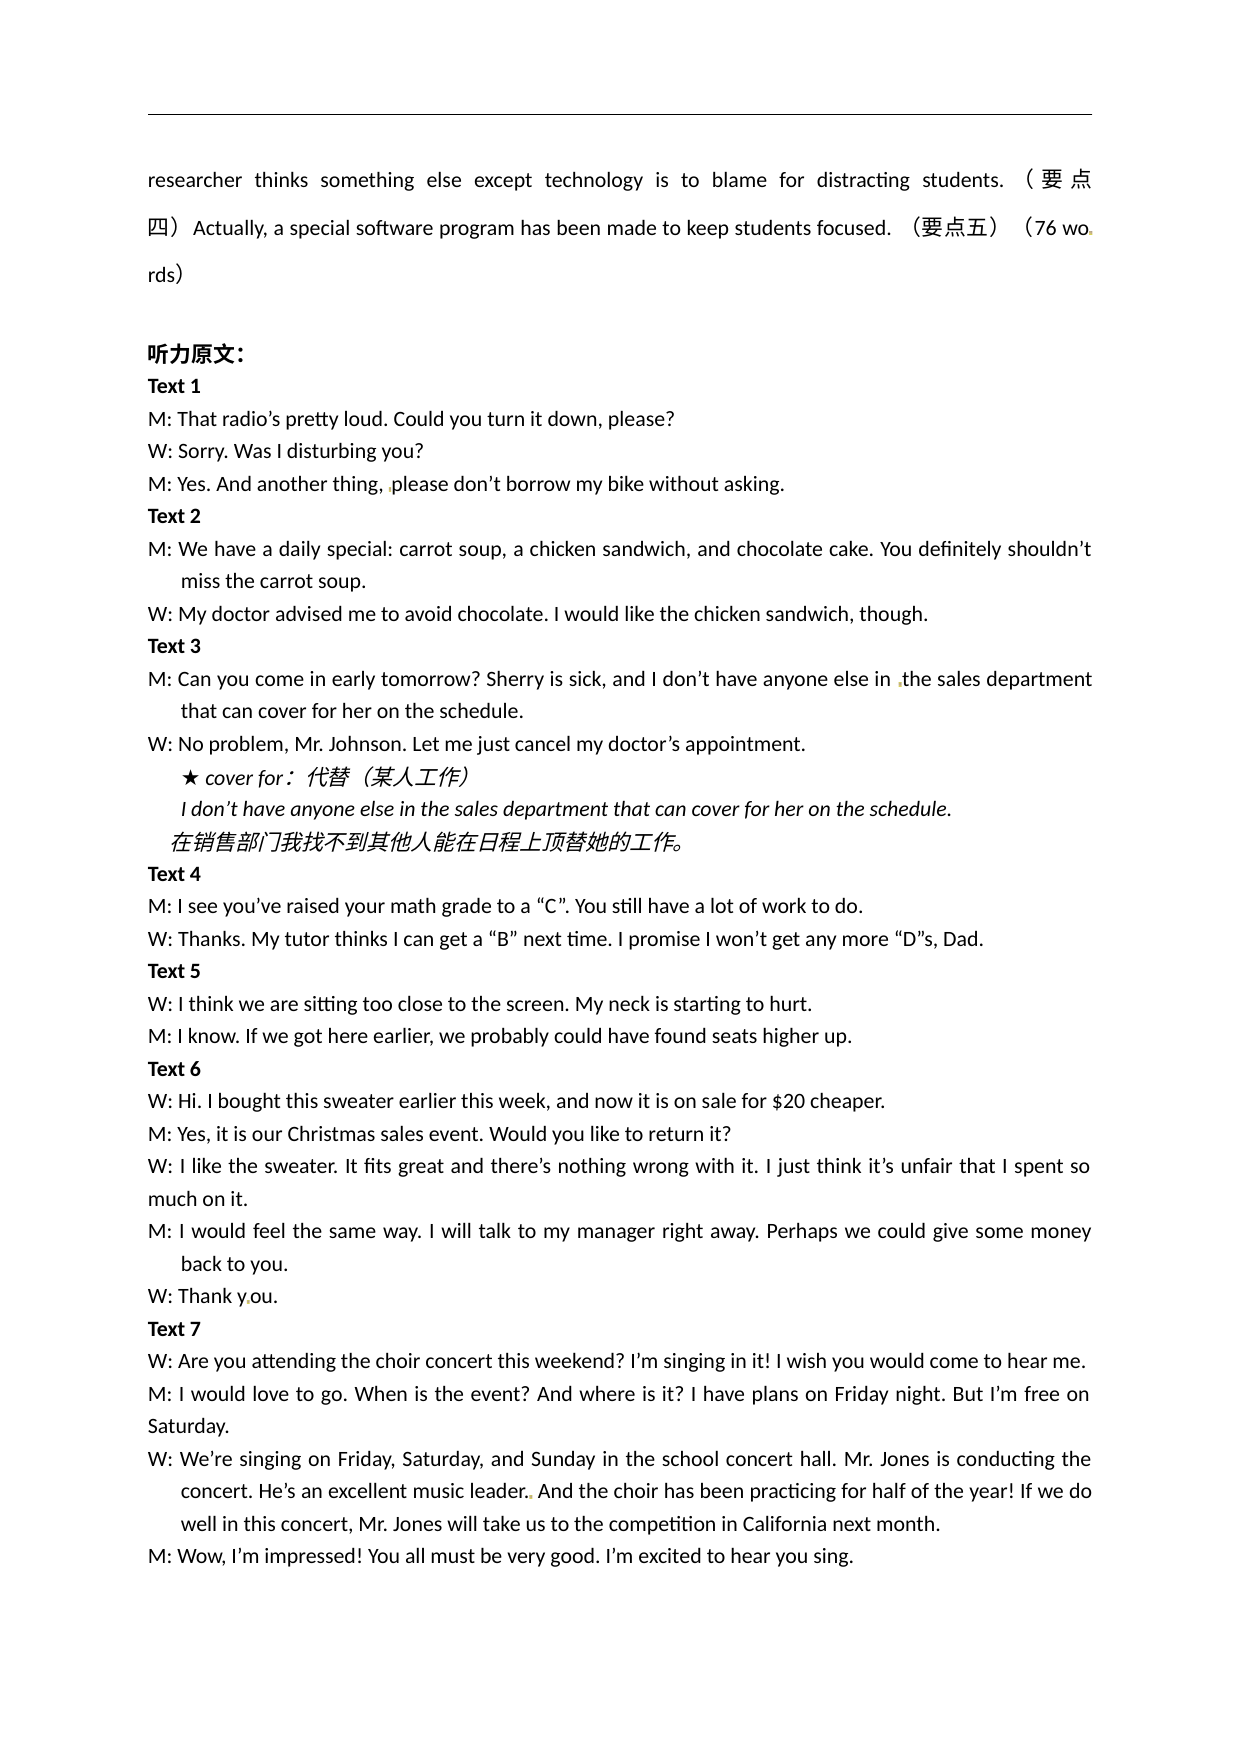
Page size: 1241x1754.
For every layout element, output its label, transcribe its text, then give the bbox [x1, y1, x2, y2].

text I don’t have anyone else in the sales department that can cover for her on the schedule. [148, 792, 1092, 824]
text Text 4 [148, 857, 1092, 889]
text W: I think we are sitting too close to the screen. My neck is starting to hurt. [148, 987, 1092, 1019]
text ★ cover for：代替（某人工作） [148, 759, 1092, 792]
text M: I see you’ve raised your math grade to a “C”. You still have a lot of work to do. [148, 889, 1092, 922]
text M: I know. If we got here earlier, we probably could have found seats higher up. [148, 1019, 1092, 1052]
text W: Thanks. My tutor thinks I can get a “B” next time. I promise I won’t get any more “D”s, Dad. [148, 922, 1092, 954]
text Text 3 [148, 629, 1092, 662]
text Text 7 [148, 1312, 1092, 1344]
text M: I would love to go. When is the event? And where is it? I have plans on Friday night. But I’m free on Saturday. [148, 1377, 1092, 1442]
text Text 2 [148, 499, 1092, 532]
text Text 6 [148, 1052, 1092, 1084]
text W: Are you attending the choir concert this weekend? I’m singing in it! I wish you would come to hear me. [148, 1344, 1092, 1377]
text 听力原文： [148, 337, 1092, 369]
text W: Thank you. [148, 1279, 1092, 1312]
text W: No problem, Mr. Johnson. Let me just cancel my doctor’s appointment. [148, 727, 1092, 759]
text W: My doctor advised me to avoid chocolate. I would like the chicken sandwich, though. [148, 597, 1092, 629]
text W: Sorry. Was I disturbing you? [148, 434, 1092, 467]
text M: That radio’s pretty loud. Could you turn it down, please? [148, 402, 1092, 434]
text 在销售部门我找不到其他人能在日程上顶替她的工作。 [148, 824, 1092, 857]
text M: I would feel the same way. I will talk to my manager right away. Perhaps we could give some money back to you. [148, 1214, 1092, 1279]
text Text 1 [148, 369, 1092, 402]
text M: Yes. And another thing, please don’t borrow my bike without asking. [148, 467, 1092, 499]
text W: Hi. I bought this sweater earlier this week, and now it is on sale for $20 cheaper. [148, 1084, 1092, 1117]
text W: I like the sweater. It fits great and there’s nothing wrong with it. I just think it’s unfair that I spent so much on it. [148, 1149, 1092, 1214]
text M: We have a daily special: carrot soup, a chicken sandwich, and chocolate cake. You definitely shouldn’t miss the carrot soup. [148, 532, 1092, 597]
text M: Wow, I’m impressed! You all must be very good. I’m excited to hear you sing. [148, 1539, 1092, 1572]
text W: We’re singing on Friday, Saturday, and Sunday in the school concert hall. Mr. Jones is conducting the concert. He’s an excellent music leader. And the choir has been practicing for half of the year! If we do well in this concert, Mr. Jones will take us to the competition in California next month. [148, 1442, 1092, 1539]
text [148, 162, 1092, 289]
text Text 5 [148, 954, 1092, 987]
text M: Yes, it is our Christmas sales event. Would you like to return it? [148, 1117, 1092, 1149]
text M: Can you come in early tomorrow? Sherry is sick, and I don’t have anyone else in the sales department that can cover for her on the schedule. [148, 662, 1092, 727]
